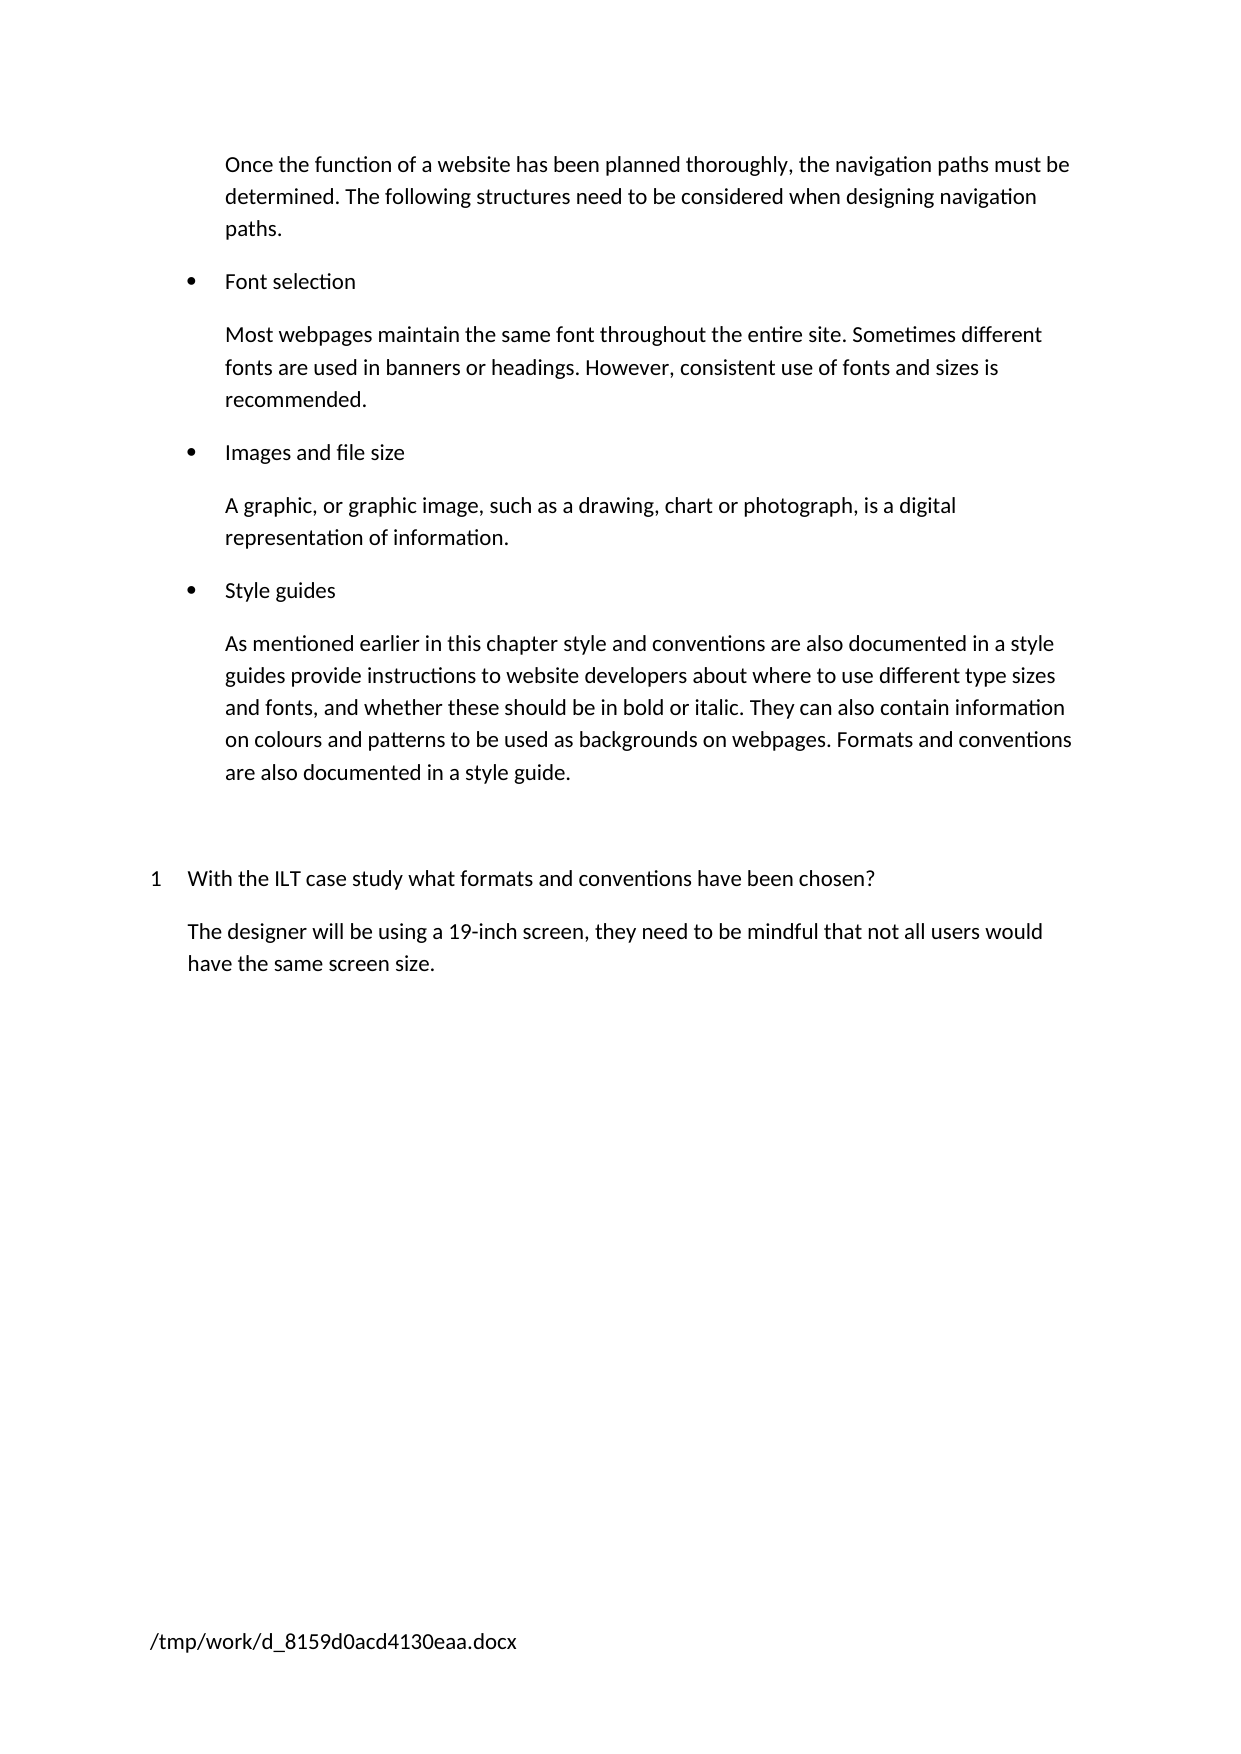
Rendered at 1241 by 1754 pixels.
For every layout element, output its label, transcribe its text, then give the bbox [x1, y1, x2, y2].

list Images and file size [187, 438, 1090, 466]
list Most webpages maintain the same font throughout the entire site. Sometimes different fonts are used in banners or headings. However, consistent use of fonts and sizes is recommended. [225, 320, 1090, 413]
list Once the function of a website has been planned thoroughly, the navigation paths must be determined. The following structures need to be considered when designing navigation paths. [225, 150, 1090, 242]
list The designer will be using a 19-inch screen, they need to be mindful that not all users would have the same screen size. [187, 917, 1090, 977]
list A graphic, or graphic image, such as a drawing, chart or photograph, is a digital representation of information. [225, 491, 1090, 551]
list As mentioned earlier in this chapter style and conventions are also documented in a style guides provide instructions to website developers about where to use different type sizes and fonts, and whether these should be in bold or italic. They can also contain information on colours and patterns to be used as backgrounds on webpages. Formats and conventions are also documented in a style guide. [225, 629, 1090, 786]
list Style guides [187, 576, 1090, 604]
list With the ILT case study what formats and conventions have been chosen? [150, 864, 1090, 892]
list Font selection [187, 267, 1090, 295]
